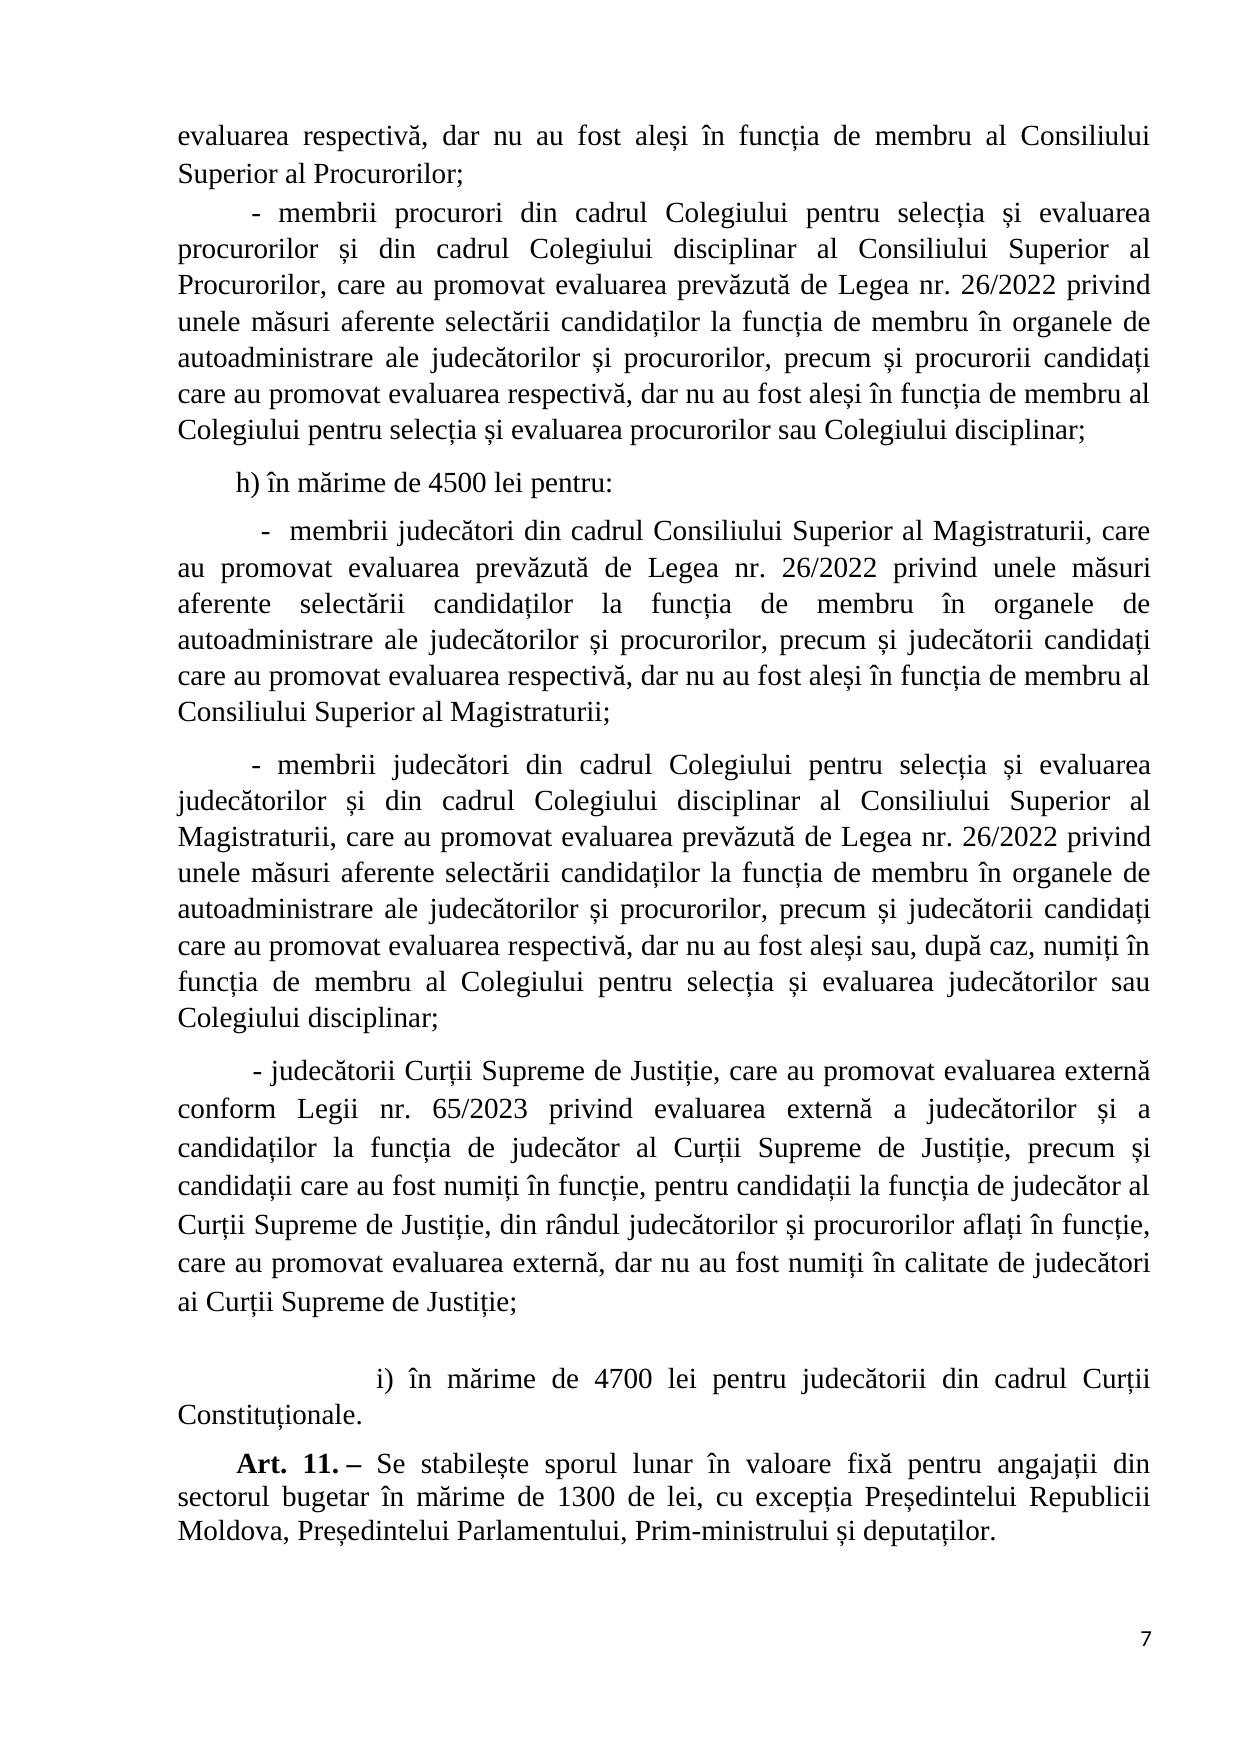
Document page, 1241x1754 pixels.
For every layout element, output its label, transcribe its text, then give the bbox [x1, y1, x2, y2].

text i) în mărime de 4700 lei pentru judecătorii din cadrul Curții Constituționale. [177, 1361, 1152, 1431]
text - judecătorii Curții Supreme de Justiție, care au promovat evaluarea externă conform Legii nr. 65/2023 privind evaluarea externă a judecătorilor și a candidaților la funcția de judecător al Curții Supreme de Justiție, precum și candidații care au fost numiți în funcție, pentru candidații la funcția de judecător al Curții Supreme de Justiție, din rândul judecătorilor și procurorilor aflați în funcție, care au promovat evaluarea externă, dar nu au fost numiți în calitate de judecători ai Curții Supreme de Justiție; [177, 1053, 1152, 1318]
text - membrii judecători din cadrul Consiliului Superior al Magistraturii, care au promovat evaluarea prevăzută de Legea nr. 26/2022 privind unele măsuri aferente selectării candidaților la funcția de membru în organele de autoadministrare ale judecătorilor și procurorilor, precum și judecătorii candidați care au promovat evaluarea respectivă, dar nu au fost aleși în funcția de membru al Consiliului Superior al Magistraturii; [177, 513, 1152, 728]
text - membrii procurori din cadrul Colegiului pentru selecția și evaluarea procurorilor și din cadrul Colegiului disciplinar al Consiliului Superior al Procurorilor, care au promovat evaluarea prevăzută de Legea nr. 26/2022 privind unele măsuri aferente selectării candidaților la funcția de membru în organele de autoadministrare ale judecătorilor și procurorilor, precum și procurorii candidați care au promovat evaluarea respectivă, dar nu au fost aleși în funcția de membru al Colegiului pentru selecția și evaluarea procurorilor sau Colegiului disciplinar; [177, 195, 1152, 446]
text h) în mărime de 4500 lei pentru: [177, 465, 1152, 498]
text Art. 11. – Se stabilește sporul lunar în valoare fixă pentru angajații din sectorul bugetar în mărime de 1300 de lei, cu excepția Președintelui Republicii Moldova, Președintelui Parlamentului, Prim-ministrului și deputaților. [177, 1446, 1152, 1547]
text - membrii judecători din cadrul Colegiului pentru selecția și evaluarea judecătorilor și din cadrul Colegiului disciplinar al Consiliului Superior al Magistraturii, care au promovat evaluarea prevăzută de Legea nr. 26/2022 privind unele măsuri aferente selectării candidaților la funcția de membru în organele de autoadministrare ale judecătorilor și procurorilor, precum și judecătorii candidați care au promovat evaluarea respectivă, dar nu au fost aleși sau, după caz, numiți în funcția de membru al Colegiului pentru selecția și evaluarea judecătorilor sau Colegiului disciplinar; [177, 747, 1152, 1034]
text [177, 118, 1152, 190]
